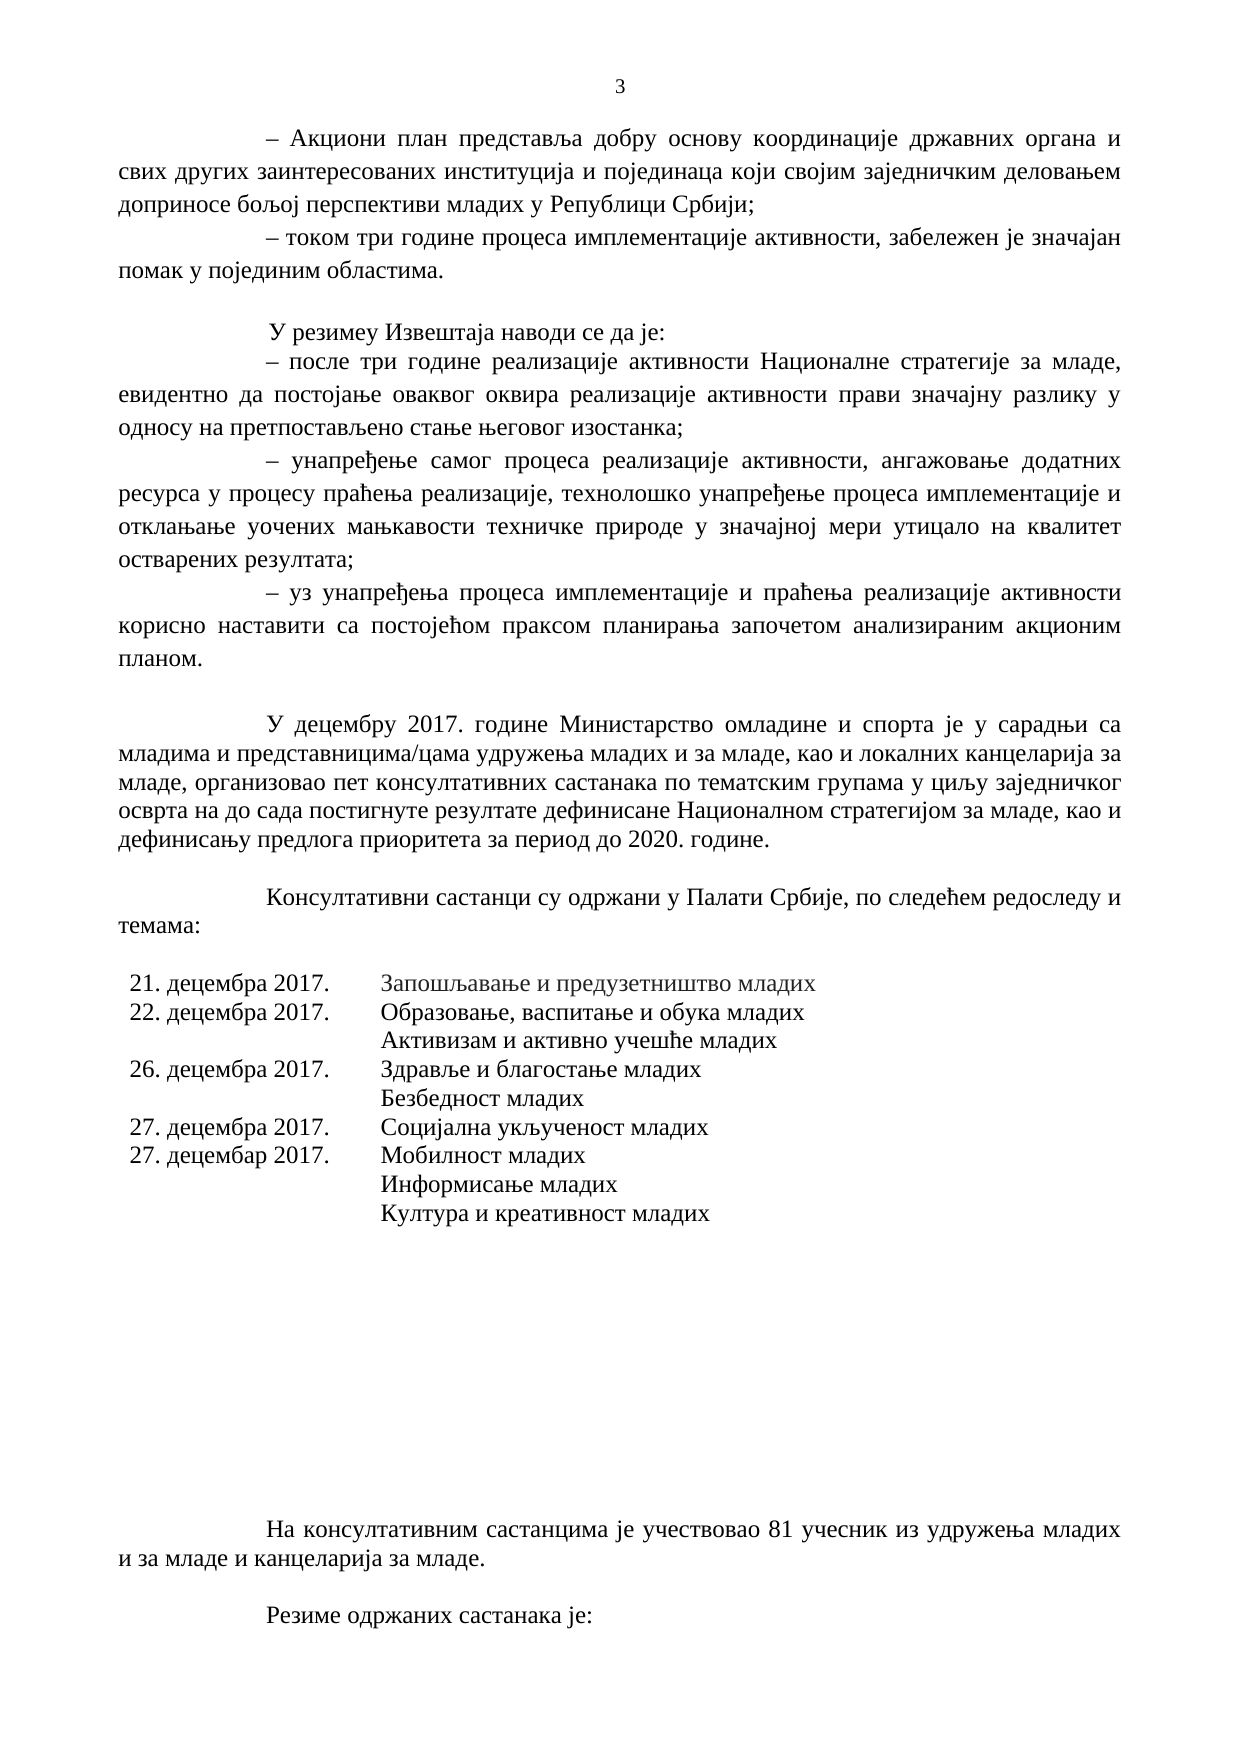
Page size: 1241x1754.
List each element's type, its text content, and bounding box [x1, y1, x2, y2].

text Консултативни састанци су одржани у Палати Србије, по следећем редоследу и темама: [118, 882, 1122, 939]
table_cell Образовање, васпитање и обука младих Активизам и активно учешће младих [369, 997, 1004, 1054]
text – уз унапређења процеса имплементације и праћења реализације активности корисно наставити са постојећом праксом планирања започетом анализираним акционим планом. [118, 577, 1122, 672]
table_cell Социјална укљученост младих [369, 1112, 1004, 1140]
text – Акциони план представља добру основу координације државних органа и свих других заинтересованих институција и појединаца који својим заједничким деловањем доприносе бољој перспективи младих у Републици Србији; [118, 123, 1122, 218]
table_cell 26. децембра 2017. [118, 1054, 369, 1112]
text У резимеу Извештаја наводи се да је: [118, 317, 1122, 346]
text У децембру 2017. године Министарство омладине и спорта је у сарадњи са младима и представницима/цама удружења младих и за младе, као и локалних канцеларија за младе, организовао пет консултативних састанака по тематским групама у циљу заједничког осврта на до сада постигнуте резултате дефинисане Националном стратегијом за младе, као и дефинисању предлога приоритета за период до 2020. године. [118, 709, 1122, 853]
text Резиме одржаних састанака је: [118, 1600, 1122, 1629]
table_header Запошљавање и предузетништво младих [369, 968, 1004, 997]
table_cell Мобилност младих Информисање младих Култура и креативност младих [369, 1140, 1004, 1227]
text – после три године реализације активности Националне стратегије за младе, евидентно да постојање оваквог оквира реализације активности прави значајну разлику у односу на претпостављено стање његовог изостанка; [118, 346, 1122, 441]
text – током три године процеса имплемeнтације активности, забележен је значајан помак у појединим областима. [118, 222, 1122, 284]
text На консултативним састанцима је учествовао 81 учесник из удружења младих и за младе и канцеларија за младе. [118, 1514, 1122, 1572]
table_header 21. децембра 2017. [118, 968, 369, 997]
table_cell Здравље и благостање младих Безбедност младих [369, 1054, 1004, 1112]
table_cell 27. децембар 2017. [118, 1140, 369, 1227]
table_cell 22. децембра 2017. [118, 997, 369, 1054]
table_cell 27. децембра 2017. [118, 1112, 369, 1140]
text – унапређење самог процеса реализације активности, ангажовање додатних ресурса у процесу праћења реализације, технолошко унапређење процеса имплементације и отклањање уочених мањкавости техничке природе у значајној мери утицало на квалитет остварених резултата; [118, 445, 1122, 573]
